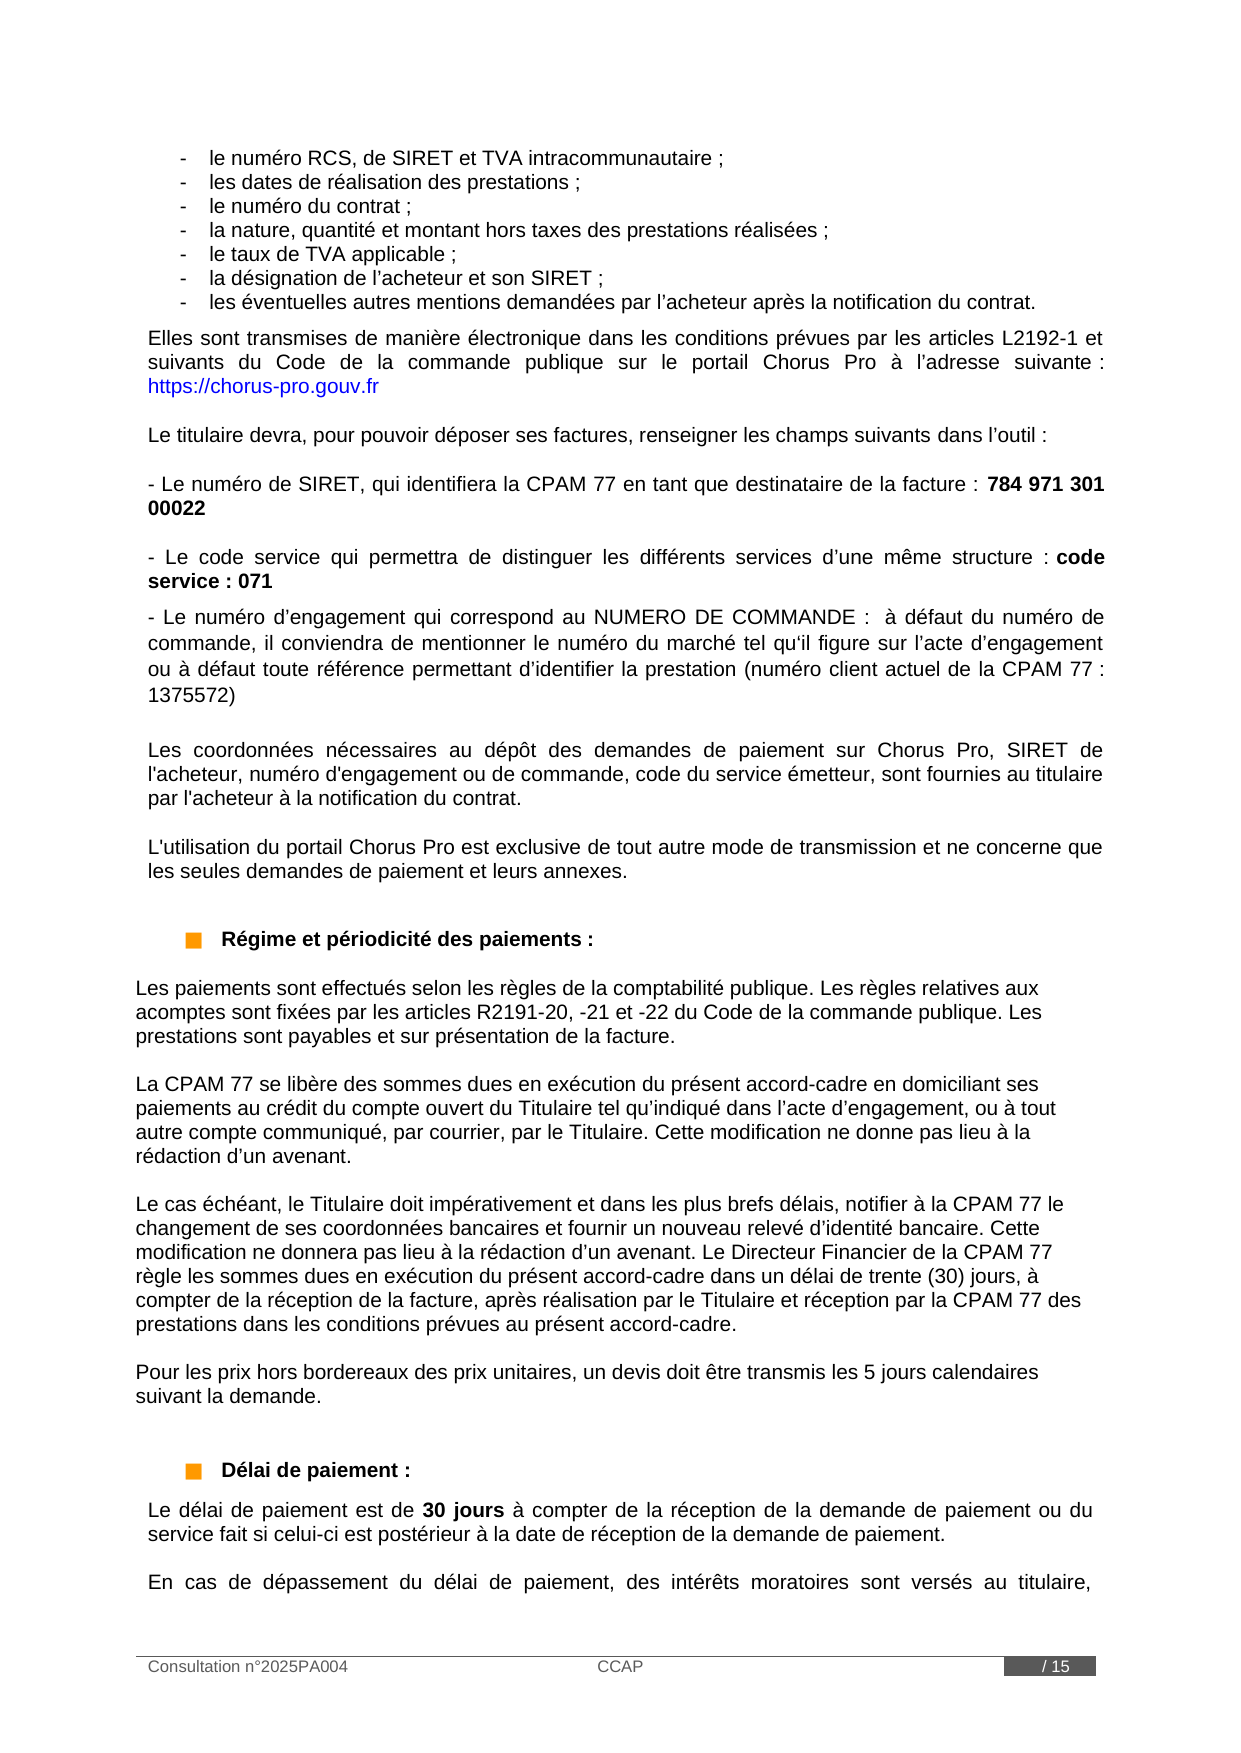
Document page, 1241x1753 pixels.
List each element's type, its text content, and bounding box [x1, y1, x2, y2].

text - Le numéro de SIRET, qui identifiera la CPAM 77 en tant que destinataire de la facture : 784 971 301 00022 [148, 472, 1105, 520]
text acomptes sont fixées par les articles R2191-20, -21 et -22 du Code de la commande publique. Les [135, 1000, 1093, 1024]
text modification ne donnera pas lieu à la rédaction d’un avenant. Le Directeur Financier de la CPAM 77 [135, 1240, 1093, 1264]
text - Le code service qui permettra de distinguer les différents services d’une même structure : code service : 071 [148, 545, 1105, 593]
text - Le numéro d’engagement qui correspond au NUMERO DE COMMANDE : à défaut du numéro de commande, il conviendra de mentionner le numéro du marché tel qu‘il figure sur l’acte d’engagement ou à défaut toute référence permettant d’identifier la prestation (numéro client actuel de la CPAM 77 : 1375572) [148, 605, 1105, 707]
text prestations sont payables et sur présentation de la facture. [135, 1024, 1093, 1048]
text Les coordonnées nécessaires au dépôt des demandes de paiement sur Chorus Pro, SIRET de l'acheteur, numéro d'engagement ou de commande, code du service émetteur, sont fournies au titulaire par l'acheteur à la notification du contrat. [148, 738, 1105, 809]
text - le taux de TVA applicable ; [179, 242, 1105, 266]
text - la nature, quantité et montant hors taxes des prestations réalisées ; [179, 218, 1105, 242]
text Les paiements sont effectués selon les règles de la comptabilité publique. Les règles relatives aux [135, 976, 1093, 1000]
text Le titulaire devra, pour pouvoir déposer ses factures, renseigner les champs suivants dans l’outil : [148, 423, 1105, 447]
text prestations dans les conditions prévues au présent accord-cadre. [135, 1312, 1093, 1336]
text Pour les prix hors bordereaux des prix unitaires, un devis doit être transmis les 5 jours calendaires [135, 1359, 1093, 1383]
text paiements au crédit du compte ouvert du Titulaire tel qu’indiqué dans l’acte d’engagement, ou à tout [135, 1096, 1093, 1120]
text autre compte communiqué, par courrier, par le Titulaire. Cette modification ne donne pas lieu à la [135, 1120, 1093, 1144]
text rédaction d’un avenant. [135, 1144, 1093, 1168]
text - le numéro du contrat ; [179, 194, 1105, 218]
text Le cas échéant, le Titulaire doit impérativement et dans les plus brefs délais, notifier à la CPAM 77 le [135, 1192, 1093, 1216]
text - la désignation de l’acheteur et son SIRET ; [179, 266, 1105, 289]
text La CPAM 77 se libère des sommes dues en exécution du présent accord-cadre en domiciliant ses [135, 1072, 1093, 1096]
text - les dates de réalisation des prestations ; [179, 170, 1105, 194]
list Délai de paiement : [183, 1455, 1105, 1484]
text Le délai de paiement est de 30 jours à compter de la réception de la demande de paiement ou du service fait si celui-ci est postérieur à la date de réception de la demande de paiement. [148, 1498, 1093, 1546]
text Elles sont transmises de manière électronique dans les conditions prévues par les articles L2192-1 et suivants du Code de la commande publique sur le portail Chorus Pro à l’adresse suivante : https://chorus-pro.gouv.fr [148, 326, 1105, 398]
text - le numéro RCS, de SIRET et TVA intracommunautaire ; [179, 146, 1105, 170]
text changement de ses coordonnées bancaires et fournir un nouveau relevé d’identité bancaire. Cette [135, 1216, 1093, 1240]
text suivant la demande. [135, 1383, 1093, 1407]
text - les éventuelles autres mentions demandées par l’acheteur après la notification du contrat. [179, 289, 1105, 313]
text L'utilisation du portail Chorus Pro est exclusive de tout autre mode de transmission et ne concerne que les seules demandes de paiement et leurs annexes. [148, 834, 1105, 882]
list Régime et périodicité des paiements : [183, 924, 1105, 952]
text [148, 1570, 1093, 1594]
text règle les sommes dues en exécution du présent accord-cadre dans un délai de trente (30) jours, à [135, 1264, 1093, 1288]
text compter de la réception de la facture, après réalisation par le Titulaire et réception par la CPAM 77 des [135, 1288, 1093, 1312]
